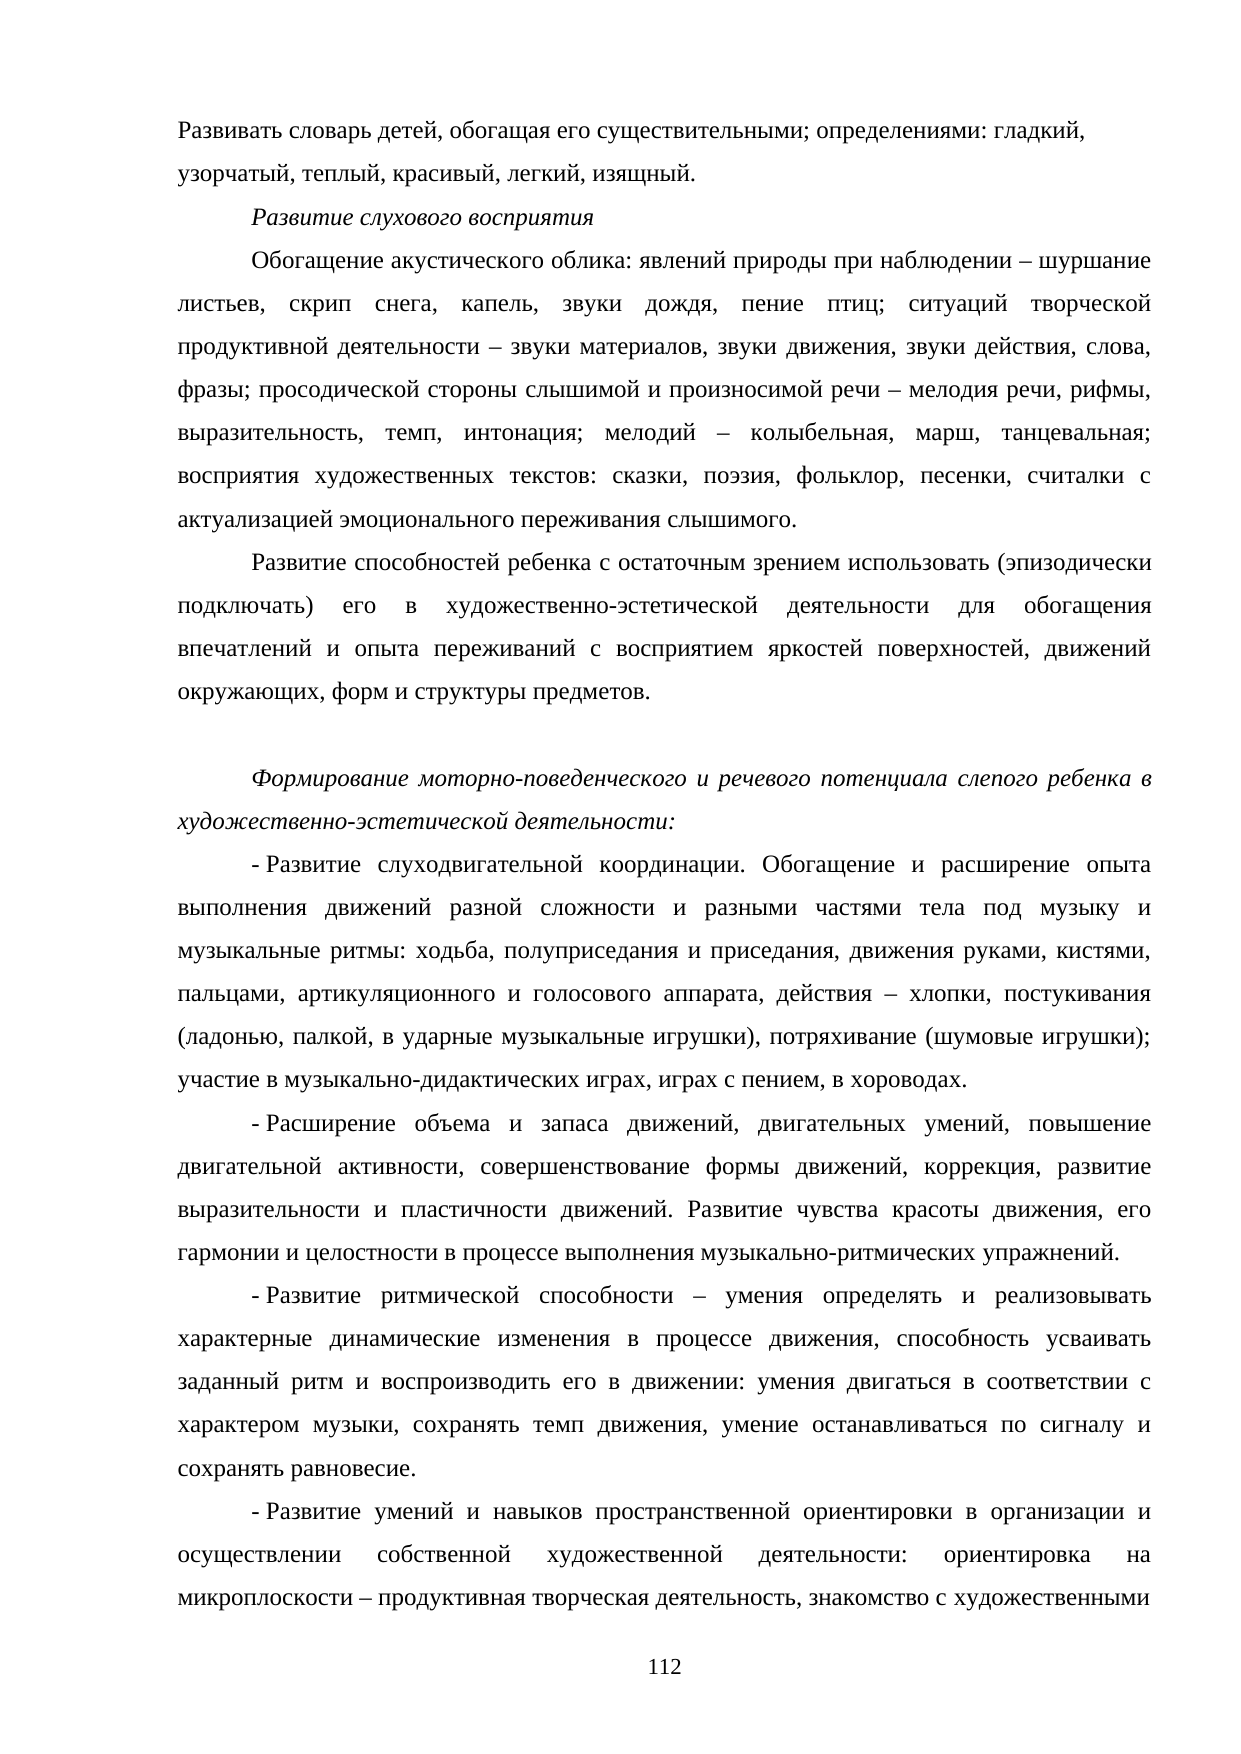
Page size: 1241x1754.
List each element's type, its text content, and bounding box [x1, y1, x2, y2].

list Развитие ритмической способности – умения определять и реализовывать характерные динамические изменения в процессе движения, способность усваивать заданный ритм и воспроизводить его в движении: умения двигаться в соответствии с характером музыки, сохранять темп движения, умение останавливаться по сигналу и сохранять равновесие. [177, 1280, 1152, 1481]
text Формирование моторно-поведенческого и речевого потенциала слепого ребенка в художественно-эстетической деятельности: [177, 763, 1152, 834]
text Обогащение акустического облика: явлений природы при наблюдении – шуршание листьев, скрип снега, капель, звуки дождя, пение птиц; ситуаций творческой продуктивной деятельности – звуки материалов, звуки движения, звуки действия, слова, фразы; просодической стороны слышимой и произносимой речи – мелодия речи, рифмы, выразительность, темп, интонация; мелодий – колыбельная, марш, танцевальная; восприятия художественных текстов: сказки, поэзия, фольклор, песенки, считалки с актуализацией эмоционального переживания слышимого. [177, 245, 1152, 532]
text Развивать словарь детей, обогащая его существительными; определениями: гладкий, узорчатый, теплый, красивый, легкий, изящный. [177, 115, 1176, 187]
list Развитие слуходвигательной координации. Обогащение и расширение опыта выполнения движений разной сложности и разными частями тела под музыку и музыкальные ритмы: ходьба, полуприседания и приседания, движения руками, кистями, пальцами, артикуляционного и голосового аппарата, действия – хлопки, постукивания (ладонью, палкой, в ударные музыкальные игрушки), потряхивание (шумовые игрушки); участие в музыкально-дидактических играх, играх с пением, в хороводах. [177, 849, 1152, 1093]
text Развитие способностей ребенка с остаточным зрением использовать (эпизодически подключать) его в художественно-эстетической деятельности для обогащения впечатлений и опыта переживаний с восприятием яркостей поверхностей, движений окружающих, форм и структуры предметов. [177, 547, 1152, 705]
list Расширение объема и запаса движений, двигательных умений, повышение двигательной активности, совершенствование формы движений, коррекция, развитие выразительности и пластичности движений. Развитие чувства красоты движения, его гармонии и целостности в процессе выполнения музыкально-ритмических упражнений. [177, 1108, 1152, 1266]
list Развитие умений и навыков пространственной ориентировки в организации и осуществлении собственной художественной деятельности: ориентировка на микроплоскости – продуктивная творческая деятельность, знакомство с художественными [177, 1496, 1152, 1611]
text Развитие слухового восприятия [251, 202, 1176, 231]
